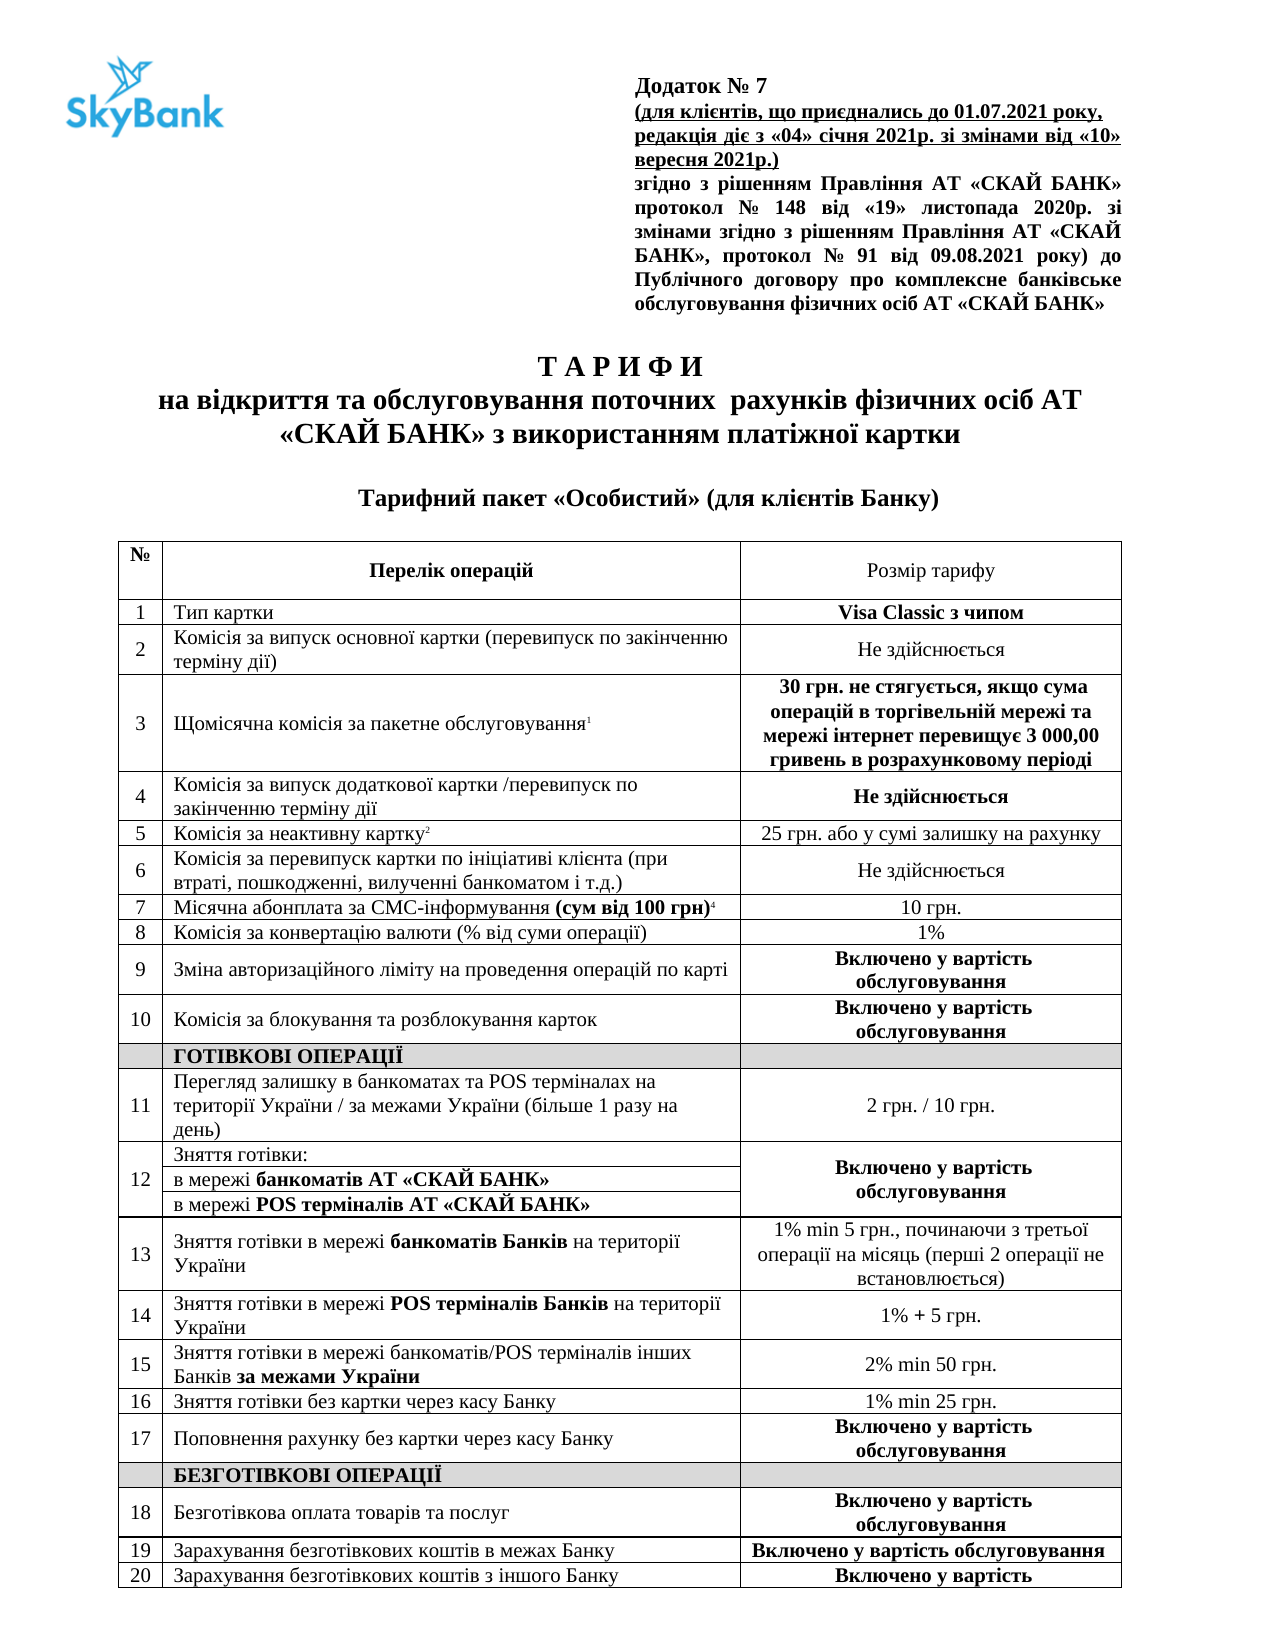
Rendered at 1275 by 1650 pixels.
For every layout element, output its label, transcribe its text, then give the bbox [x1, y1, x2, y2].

table_cell 25 грн. або у сумі залишку на рахунку [741, 821, 1121, 845]
table_cell 15 [119, 1340, 162, 1388]
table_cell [741, 1563, 1121, 1587]
table_cell 1% [741, 920, 1121, 944]
table_cell 7 [119, 895, 162, 919]
table_cell Комісія за неактивну картку2 [163, 821, 740, 845]
table_cell 17 [119, 1414, 162, 1462]
table_cell 5 [119, 821, 162, 845]
table_cell Включено у вартість обслуговування [741, 1142, 1121, 1216]
table_cell Комісія за випуск основної картки (перевипуск по закінченню терміну дії) [163, 625, 740, 673]
table_cell 10 грн. [741, 895, 1121, 919]
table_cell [741, 1538, 1121, 1562]
table_cell 8 [119, 920, 162, 944]
table_cell Перегляд залишку в банкоматах та POS терміналах на території України / за межами України (більше 1 разу на день) [163, 1069, 740, 1141]
table_cell 1% min 25 грн. [741, 1389, 1121, 1413]
picture [46, 46, 254, 150]
text згідно з рішенням Правління АТ «СКАЙ БАНК» протокол № 148 від «19» листопада 2020р. зі змінами згідно з рішенням Правління АТ «СКАЙ БАНК», протокол № 91 від 09.08.2021 року) до Публічного договору про комплексне банківське обслуговування фізичних осіб АТ «СКАЙ БАНК» [634, 171, 1122, 315]
text (для клієнтів, що приєднались до 01.07.2021 року, [634, 99, 1122, 123]
table_cell Зміна авторизаційного ліміту на проведення операцій по карті [163, 945, 740, 993]
table_cell 20 [119, 1563, 162, 1587]
table_cell Комісія за блокування та розблокування карток [163, 995, 740, 1043]
table_cell Зарахування безготівкових коштів в межах Банку [163, 1538, 740, 1562]
table_cell Включено у вартість обслуговування [741, 1414, 1121, 1462]
table_cell 2 [119, 625, 162, 673]
text на відкриття та обслуговування поточних рахунків фізичних осіб АТ «СКАЙ БАНК» з використанням платіжної картки [118, 382, 1122, 449]
table_cell Комісія за випуск додаткової картки /перевипуск по закінченню терміну дії [163, 772, 740, 820]
table_cell Щомісячна комісія за пакетне обслуговування1 [163, 675, 740, 771]
table_cell 19 [119, 1538, 162, 1562]
table_cell Зняття готівки без картки через касу Банку [163, 1389, 740, 1413]
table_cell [741, 1488, 1121, 1536]
table_cell Зняття готівки в мережі банкоматів/POS терміналів інших Банків за межами України [163, 1340, 740, 1388]
table_cell Включено у вартість обслуговування [741, 945, 1121, 993]
table_cell 18 [119, 1488, 162, 1536]
text редакція діє з «04» січня 2021р. зі змінами від «10» вересня 2021р.) [634, 123, 1122, 171]
table_cell 30 грн. не стягується, якщо сума операцій в торгівельній мережі та мережі інтернет перевищує 3 000,00 гривень в розрахунковому періоді [741, 675, 1121, 771]
table_cell 2 грн. / 10 грн. [741, 1069, 1121, 1141]
table_cell 9 [119, 945, 162, 993]
table_cell 1 [119, 600, 162, 624]
table_cell 16 [119, 1389, 162, 1413]
text Тарифний пакет «Особистий» (для клієнтів Банку) [118, 483, 1122, 512]
table_cell 10 [119, 995, 162, 1043]
table_cell [741, 1044, 1121, 1068]
table_cell 6 [119, 846, 162, 894]
table_cell Комісія за перевипуск картки по ініціативі клієнта (при втраті, пошкодженні, вилученні банкоматом і т.д.) [163, 846, 740, 894]
table_cell Не здійснюється [741, 846, 1121, 894]
table_cell 14 [119, 1291, 162, 1339]
table_cell в мережі POS терміналів АТ «СКАЙ БАНК» [163, 1192, 740, 1216]
table_header Розмір тарифу [741, 542, 1121, 599]
table_cell 13 [119, 1218, 162, 1289]
table_cell Безготівкова оплата товарів та послуг [163, 1488, 740, 1536]
table_cell 11 [119, 1069, 162, 1141]
table_cell Тип картки [163, 600, 740, 624]
table_cell Visa Classic з чипом [741, 600, 1121, 624]
table_cell Комісія за конвертацію валюти (% від суми операції) [163, 920, 740, 944]
table_cell Не здійснюється [741, 625, 1121, 673]
text Т А Р И Ф И [118, 349, 1122, 382]
table_cell Зняття готівки: [163, 1142, 740, 1166]
table_cell [741, 1463, 1121, 1487]
table_cell 1% min 5 грн., починаючи з третьої операції на місяць (перші 2 операції не встановлюється) [741, 1218, 1121, 1289]
text Додаток № 7 [634, 72, 1122, 99]
table_cell 4 [119, 772, 162, 820]
table_header № [119, 542, 162, 599]
table_cell [119, 1463, 162, 1487]
table_header Перелік операцій [163, 542, 740, 599]
table_cell 1% + 5 грн. [741, 1291, 1121, 1339]
table_cell Зняття готівки в мережі POS терміналів Банків на території України [163, 1291, 740, 1339]
table_cell Включено у вартість обслуговування [741, 995, 1121, 1043]
table_cell 12 [119, 1142, 162, 1216]
table_cell Місячна абонплата за СМС-інформування (сум від 100 грн)4 [163, 895, 740, 919]
table_cell Зняття готівки в мережі банкоматів Банків на території України [163, 1218, 740, 1289]
table_cell [119, 1044, 162, 1068]
table_cell Не здійснюється [741, 772, 1121, 820]
table_cell ГОТІВКОВІ ОПЕРАЦІЇ [163, 1044, 740, 1068]
table_cell в мережі банкоматів АТ «СКАЙ БАНК» [163, 1167, 740, 1191]
table_cell 2% min 50 грн. [741, 1340, 1121, 1388]
table_cell БЕЗГОТІВКОВІ ОПЕРАЦІЇ [163, 1463, 740, 1487]
table_cell Поповнення рахунку без картки через касу Банку [163, 1414, 740, 1462]
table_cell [163, 1563, 740, 1587]
table_cell 3 [119, 675, 162, 771]
